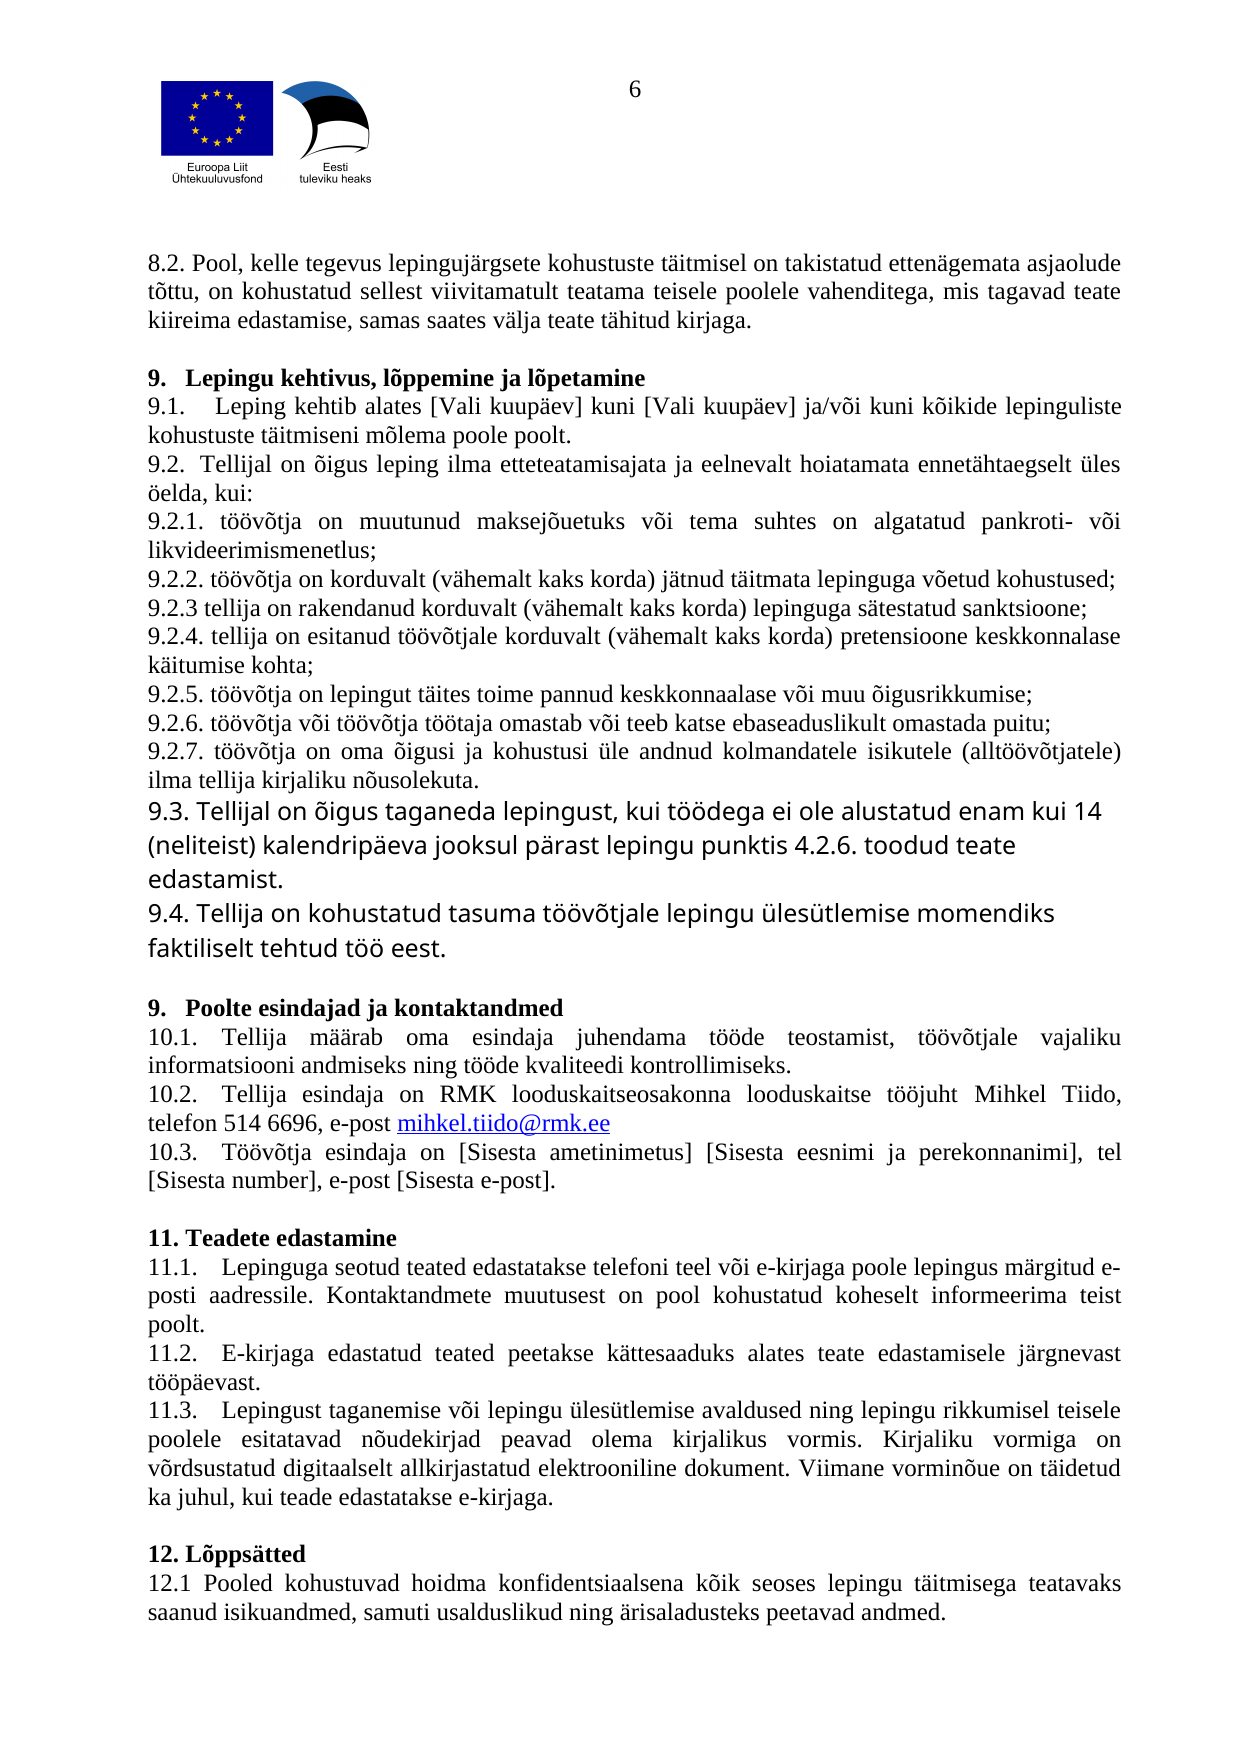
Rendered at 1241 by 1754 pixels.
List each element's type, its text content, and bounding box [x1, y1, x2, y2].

list Tellija esindaja on RMK looduskaitseosakonna looduskaitse tööjuht Mihkel Tiido, telefon 514 6696, e-post mihkel.tiido@rmk.ee [148, 1079, 1122, 1137]
text 9.2.3 tellija on rakendanud korduvalt (vähemalt kaks korda) lepinguga sätestatud sanktsioone; [148, 593, 1122, 621]
list Lepinguga seotud teated edastatakse telefoni teel või e-kirjaga poole lepingus märgitud e-posti aadressile. Kontaktandmete muutusest on pool kohustatud koheselt informeerima teist poolt. [148, 1252, 1122, 1338]
text 9.2.5. töövõtja on lepingut täites toime pannud keskkonnaalase või muu õigusrikkumise; [148, 679, 1122, 708]
text 9.4. Tellija on kohustatud tasuma töövõtjale lepingu ülesütlemise momendiks faktiliselt tehtud töö eest. [148, 896, 1122, 964]
text 9.3. Tellijal on õigus taganeda lepingust, kui töödega ei ole alustatud enam kui 14 (neliteist) kalendripäeva jooksul pärast lepingu punktis 4.2.6. toodud teate edastamist. [148, 794, 1122, 896]
text 11. Teadete edastamine [148, 1223, 1122, 1252]
text 9.2.6. töövõtja või töövõtja töötaja omastab või teeb katse ebaseaduslikult omastada puitu; [148, 708, 1122, 736]
list Lepingu kehtivus, lõppemine ja lõpetamine [148, 363, 1122, 391]
list Poolte esindajad ja kontaktandmed [148, 993, 1122, 1022]
list Leping kehtib alates kuni ja/või kuni kõikide lepinguliste kohustuste täitmiseni mõlema poole poolt. [148, 391, 1122, 449]
text 9.2.7. töövõtja on oma õigusi ja kohustusi üle andnud kolmandatele isikutele (alltöövõtjatele) ilma tellija kirjaliku nõusolekuta. [148, 736, 1122, 794]
text 12.1 Pooled kohustuvad hoidma konfidentsiaalsena kõik seoses lepingu täitmisega teatavaks saanud isikuandmed, samuti usalduslikud ning ärisaladusteks peetavad andmed. [148, 1568, 1122, 1626]
text 9.2.1. töövõtja on muutunud maksejõuetuks või tema suhtes on algatatud pankroti- või likvideerimismenetlus; [148, 506, 1122, 564]
text 9.2.4. tellija on esitanud töövõtjale korduvalt (vähemalt kaks korda) pretensioone keskkonnalase käitumise kohta; [148, 621, 1122, 679]
list Tellijal on õigus leping ilma etteteatamisajata ja eelnevalt hoiatamata ennetähtaegselt üles öelda, kui: [148, 449, 1122, 506]
text 8.2. Pool, kelle tegevus lepingujärgsete kohustuste täitmisel on takistatud ettenägemata asjaolude tõttu, on kohustatud sellest viivitamatult teatama teisele poolele vahenditega, mis tagavad teate kiireima edastamise, samas saates välja teate tähitud kirjaga. [148, 248, 1122, 334]
list Tellija määrab oma esindaja juhendama tööde teostamist, töövõtjale vajaliku informatsiooni andmiseks ning tööde kvaliteedi kontrollimiseks. [148, 1022, 1122, 1079]
picture [153, 73, 377, 191]
list Töövõtja esindaja on tel , e-post [148, 1137, 1122, 1194]
text 12. Lõppsätted [148, 1539, 1122, 1568]
list E-kirjaga edastatud teated peetakse kättesaaduks alates teate edastamisele järgnevast tööpäevast. [148, 1338, 1122, 1396]
text 9.2.2. töövõtja on korduvalt (vähemalt kaks korda) jätnud täitmata lepinguga võetud kohustused; [148, 564, 1122, 593]
list Lepingust taganemise või lepingu ülesütlemise avaldused ning lepingu rikkumisel teisele poolele esitatavad nõudekirjad peavad olema kirjalikus vormis. Kirjaliku vormiga on võrdsustatud digitaalselt allkirjastatud elektrooniline dokument. Viimane vorminõue on täidetud ka juhul, kui teade edastatakse e-kirjaga. [148, 1396, 1122, 1511]
